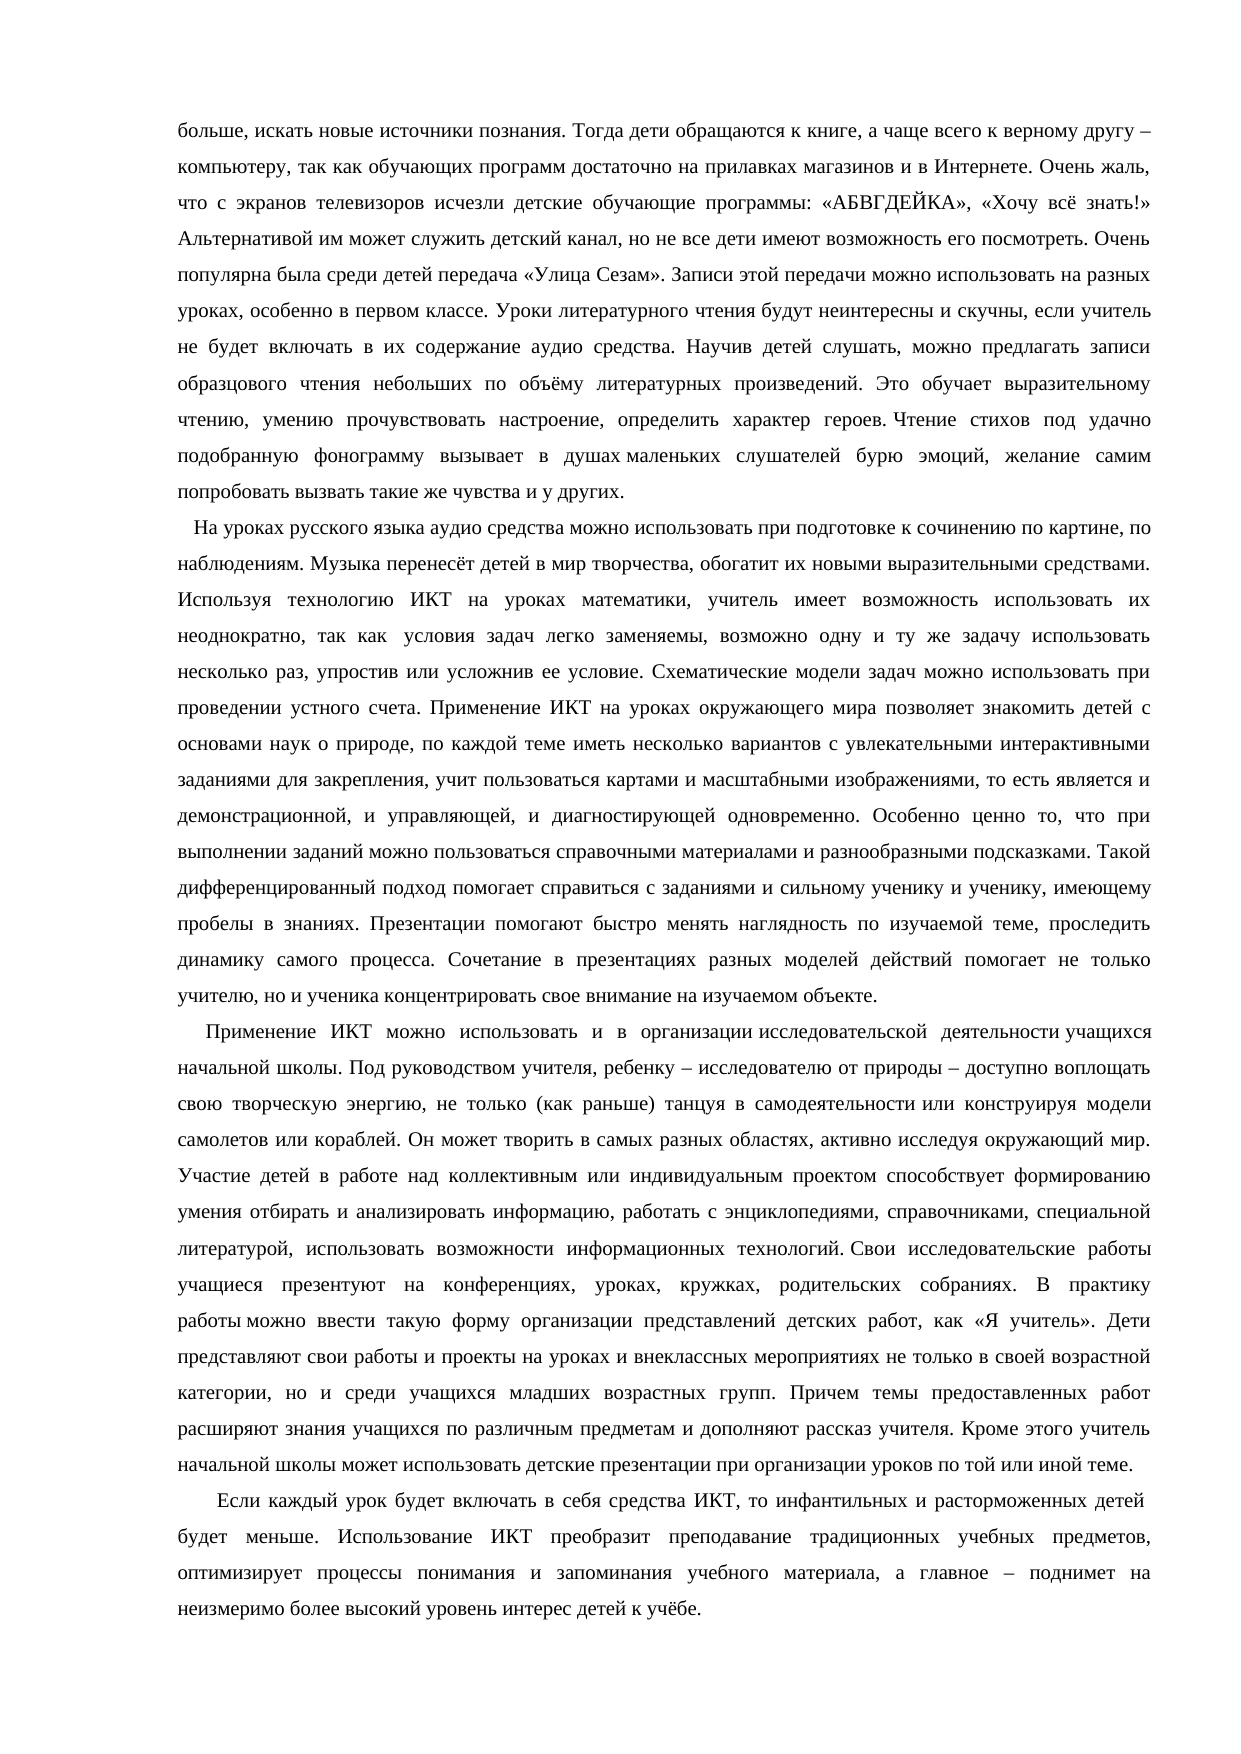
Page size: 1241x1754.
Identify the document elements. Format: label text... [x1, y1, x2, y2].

text На уроках русского языка аудио средства можно использовать при подготовке к сочинению по картине, по наблюдениям. Музыка перенесёт детей в мир творчества, обогатит их новыми выразительными средствами. Используя технологию ИКТ на уроках математики, учитель имеет возможность использовать их неоднократно, так как условия задач легко заменяемы, возможно одну и ту же задачу использовать несколько раз, упростив или усложнив ее условие. Схематические модели задач можно использовать при проведении устного счета. Применение ИКТ на уроках окружающего мира позволяет знакомить детей с основами наук о природе, по каждой теме иметь несколько вариантов с увлекательными интерактивными заданиями для закрепления, учит пользоваться картами и масштабными изображениями, то есть является и демонстрационной, и управляющей, и диагностирующей одновременно. Особенно ценно то, что при выполнении заданий можно пользоваться справочными материалами и разнообразными подсказками. Такой дифференцированный подход помогает справиться с заданиями и сильному ученику и ученику, имеющему пробелы в знаниях. Презентации помогают быстро менять наглядность по изучаемой теме, проследить динамику самого процесса. Сочетание в презентациях разных моделей действий помогает не только учителю, но и ученика концентрировать свое внимание на изучаемом объекте. [177, 514, 1152, 1007]
text Применение ИКТ можно использовать и в организации исследовательской деятельности учащихся начальной школы. Под руководством учителя, ребенку – исследователю от природы – доступно воплощать свою творческую энергию, не только (как раньше) танцуя в самодеятельности или конструируя модели самолетов или кораблей. Он может творить в самых разных областях, активно исследуя окружающий мир. Участие детей в работе над коллективным или индивидуальным проектом способствует формированию умения отбирать и анализировать информацию, работать с энциклопедиями, справочниками, специальной литературой, использовать возможности информационных технологий. Свои исследовательские работы учащиеся презентуют на конференциях, уроках, кружках, родительских собраниях. В практику работы можно ввести такую форму организации представлений детских работ, как «Я учитель». Дети представляют свои работы и проекты на уроках и внеклассных мероприятиях не только в своей возрастной категории, но и среди учащихся младших возрастных групп. Причем темы предоставленных работ расширяют знания учащихся по различным предметам и дополняют рассказ учителя. Кроме этого учитель начальной школы может использовать детские презентации при организации уроков по той или иной теме. [177, 1019, 1152, 1476]
text Если каждый урок будет включать в себя средства ИКТ, то инфантильных и расторможенных детей будет меньше. Использование ИКТ преобразит преподавание традиционных учебных предметов, оптимизирует процессы понимания и запоминания учебного материала, а главное – поднимет на неизмеримо более высокий уровень интерес детей к учёбе. [177, 1488, 1152, 1620]
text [177, 118, 1152, 503]
